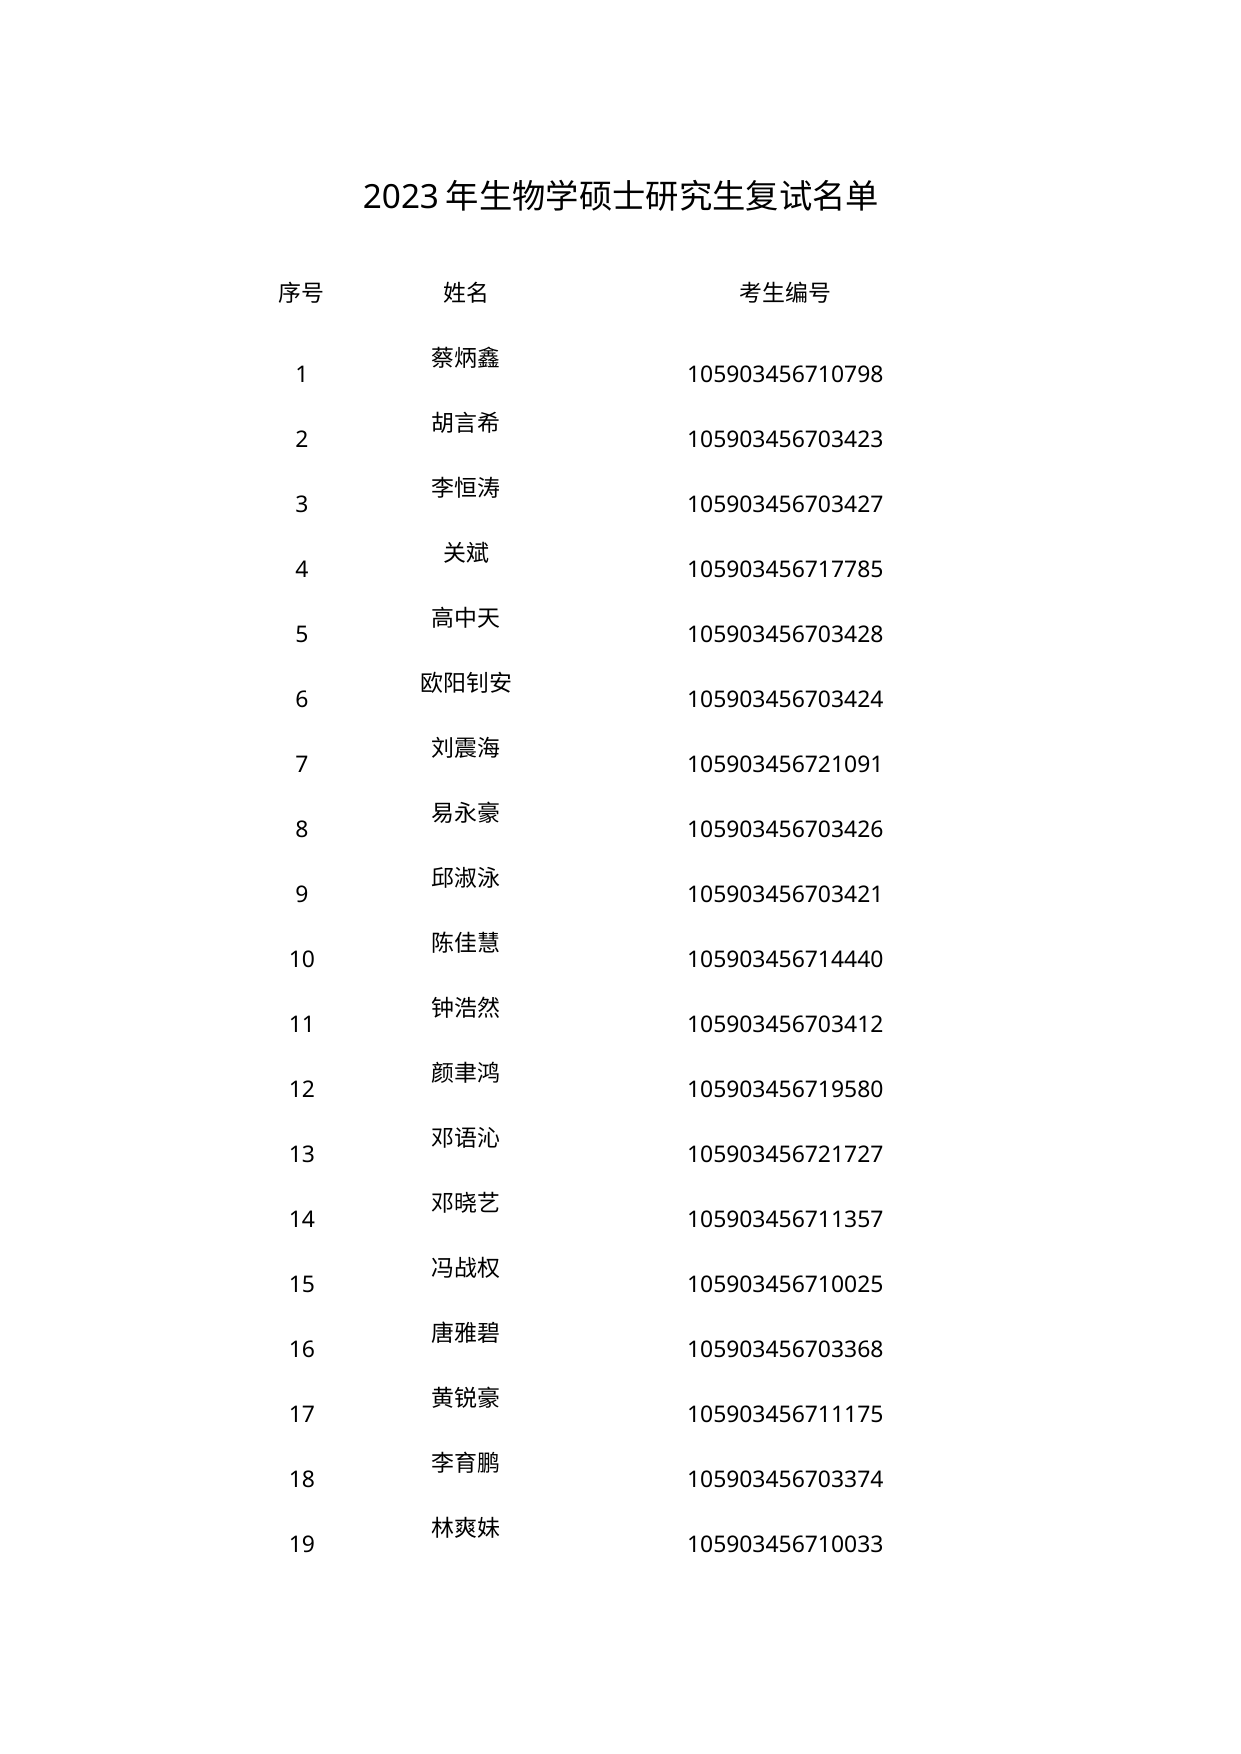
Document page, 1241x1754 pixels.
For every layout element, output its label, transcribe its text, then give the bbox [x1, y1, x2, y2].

table_cell 18 [246, 1430, 358, 1494]
table_cell 105903456703421 [574, 845, 996, 909]
table_cell 颜聿鸿 [358, 1040, 574, 1104]
table_cell 16 [246, 1300, 358, 1364]
table_cell 4 [246, 520, 358, 584]
table_cell 14 [246, 1170, 358, 1234]
table_cell 105903456711175 [574, 1365, 996, 1429]
table_cell 7 [246, 715, 358, 779]
table_cell 邱淑泳 [358, 845, 574, 909]
table_cell 刘震海 [358, 715, 574, 779]
table_cell 考生编号 [574, 260, 996, 324]
table_cell 105903456703426 [574, 780, 996, 844]
table_cell 易永豪 [358, 780, 574, 844]
table_cell 105903456714440 [574, 910, 996, 974]
table_cell 邓语沁 [358, 1105, 574, 1169]
table_cell 姓名 [358, 260, 574, 324]
table_cell 8 [246, 780, 358, 844]
table_cell 唐雅碧 [358, 1300, 574, 1364]
table_cell 105903456721727 [574, 1105, 996, 1169]
table_cell 12 [246, 1040, 358, 1104]
table_cell 105903456717785 [574, 520, 996, 584]
table_cell 欧阳钊安 [358, 650, 574, 714]
table_cell 105903456710025 [574, 1235, 996, 1299]
table_cell 10 [246, 910, 358, 974]
table_cell 李恒涛 [358, 455, 574, 519]
table_cell 1 [246, 325, 358, 389]
table_cell 105903456703424 [574, 650, 996, 714]
table_cell 6 [246, 650, 358, 714]
table_cell 胡言希 [358, 390, 574, 454]
table_cell 105903456703427 [574, 455, 996, 519]
table_cell 9 [246, 845, 358, 909]
table_cell 17 [246, 1365, 358, 1429]
table_cell 蔡炳鑫 [358, 325, 574, 389]
table_cell 13 [246, 1105, 358, 1169]
table_cell 邓晓艺 [358, 1170, 574, 1234]
table_cell 关斌 [358, 520, 574, 584]
table_cell 李育鹏 [358, 1430, 574, 1494]
table_cell 105903456710798 [574, 325, 996, 389]
table_cell 黄锐豪 [358, 1365, 574, 1429]
table_cell 105903456710033 [574, 1495, 996, 1559]
table_cell 105903456703412 [574, 975, 996, 1039]
table_cell 冯战权 [358, 1235, 574, 1299]
table_cell 105903456703423 [574, 390, 996, 454]
table_cell 林爽妹 [358, 1495, 574, 1559]
table_cell 高中天 [358, 585, 574, 649]
table_cell 105903456703428 [574, 585, 996, 649]
table_cell 序号 [246, 260, 358, 324]
table_cell 105903456703368 [574, 1300, 996, 1364]
table_cell 2 [246, 390, 358, 454]
table_cell 5 [246, 585, 358, 649]
table_cell 钟浩然 [358, 975, 574, 1039]
table_cell 陈佳慧 [358, 910, 574, 974]
table_cell 15 [246, 1235, 358, 1299]
table_cell 105903456721091 [574, 715, 996, 779]
table_cell 11 [246, 975, 358, 1039]
table_cell 105903456703374 [574, 1430, 996, 1494]
table_header 2023年生物学硕士研究生复试名单 [246, 162, 996, 259]
table_cell 105903456711357 [574, 1170, 996, 1234]
table_cell 3 [246, 455, 358, 519]
table_cell 105903456719580 [574, 1040, 996, 1104]
table_cell 19 [246, 1495, 358, 1559]
